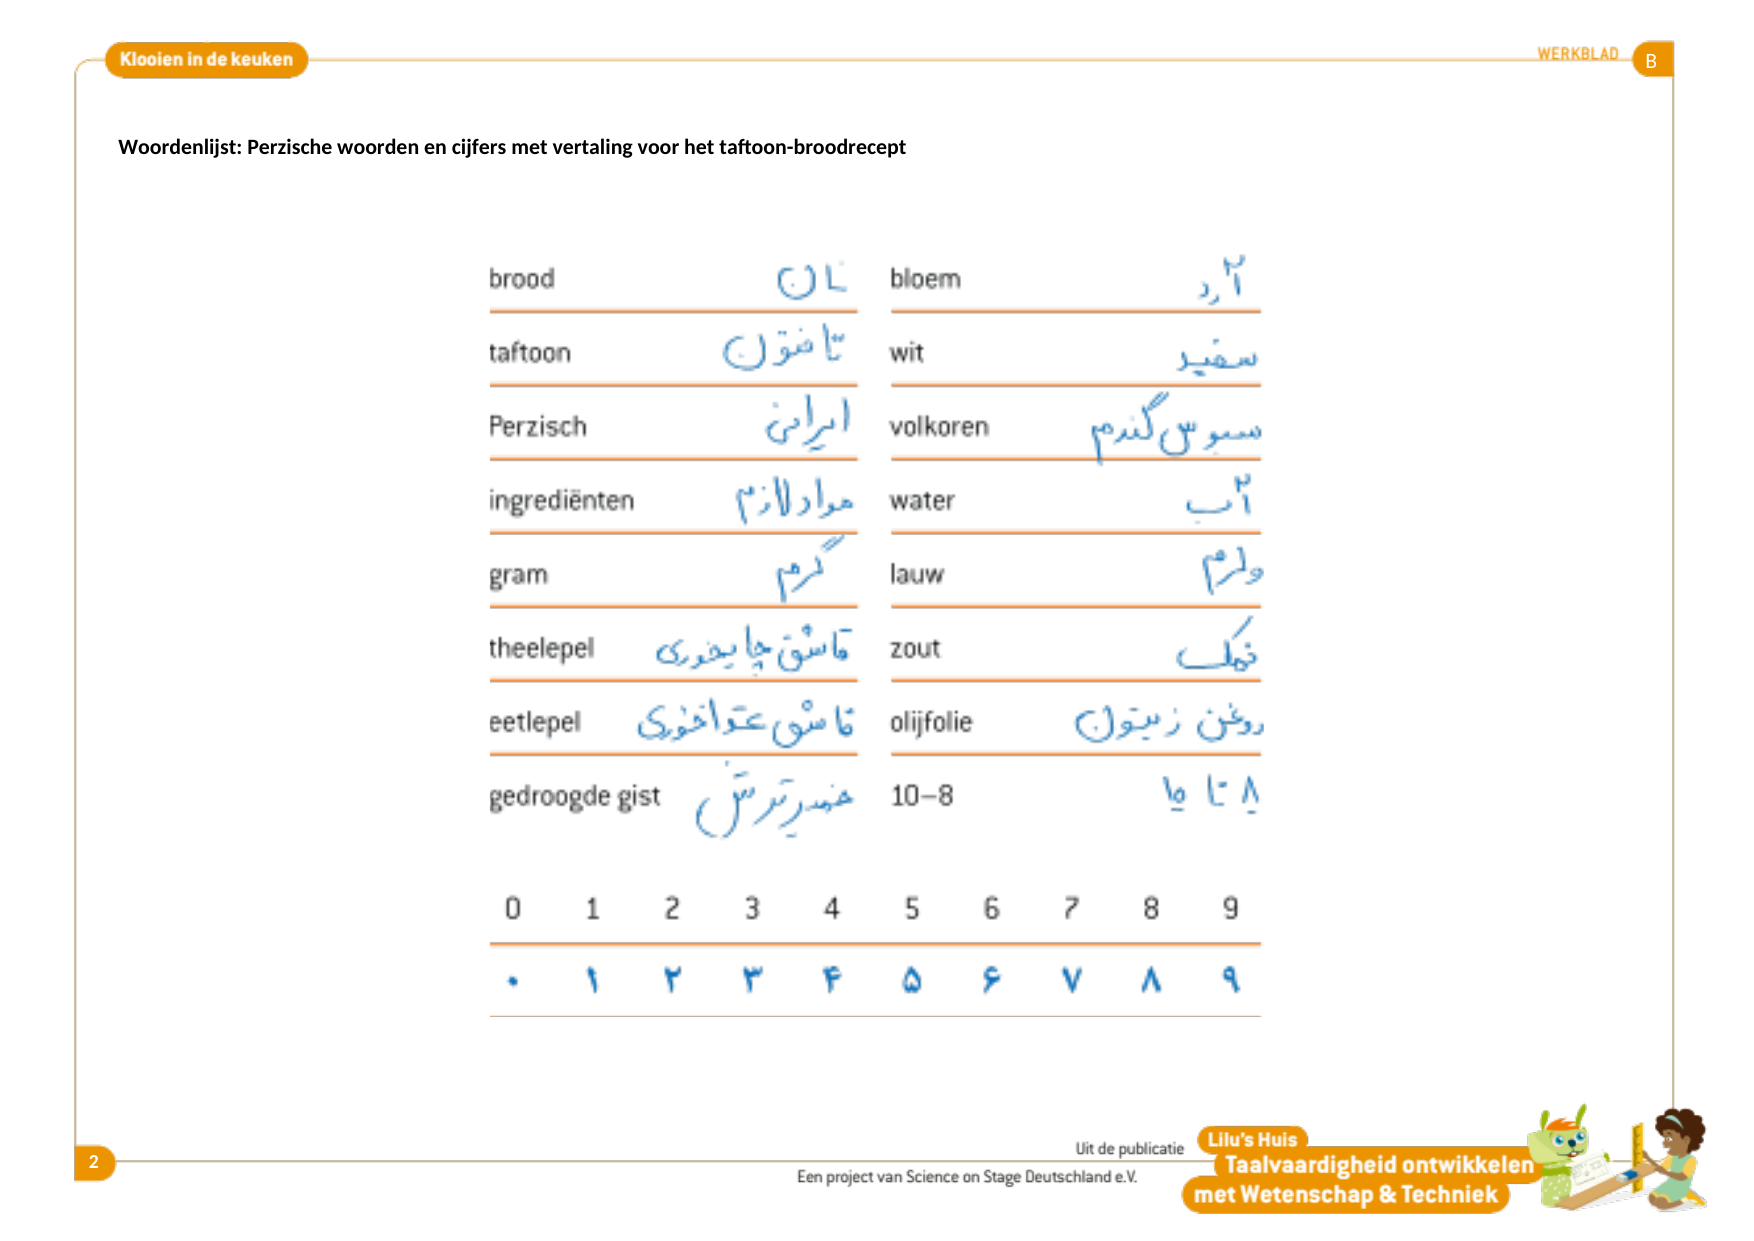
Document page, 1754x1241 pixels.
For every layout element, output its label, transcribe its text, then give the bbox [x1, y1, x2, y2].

text Woordenlijst: Perzische woorden en cijfers met vertaling voor het taftoon-broodrecept [118, 133, 1636, 159]
